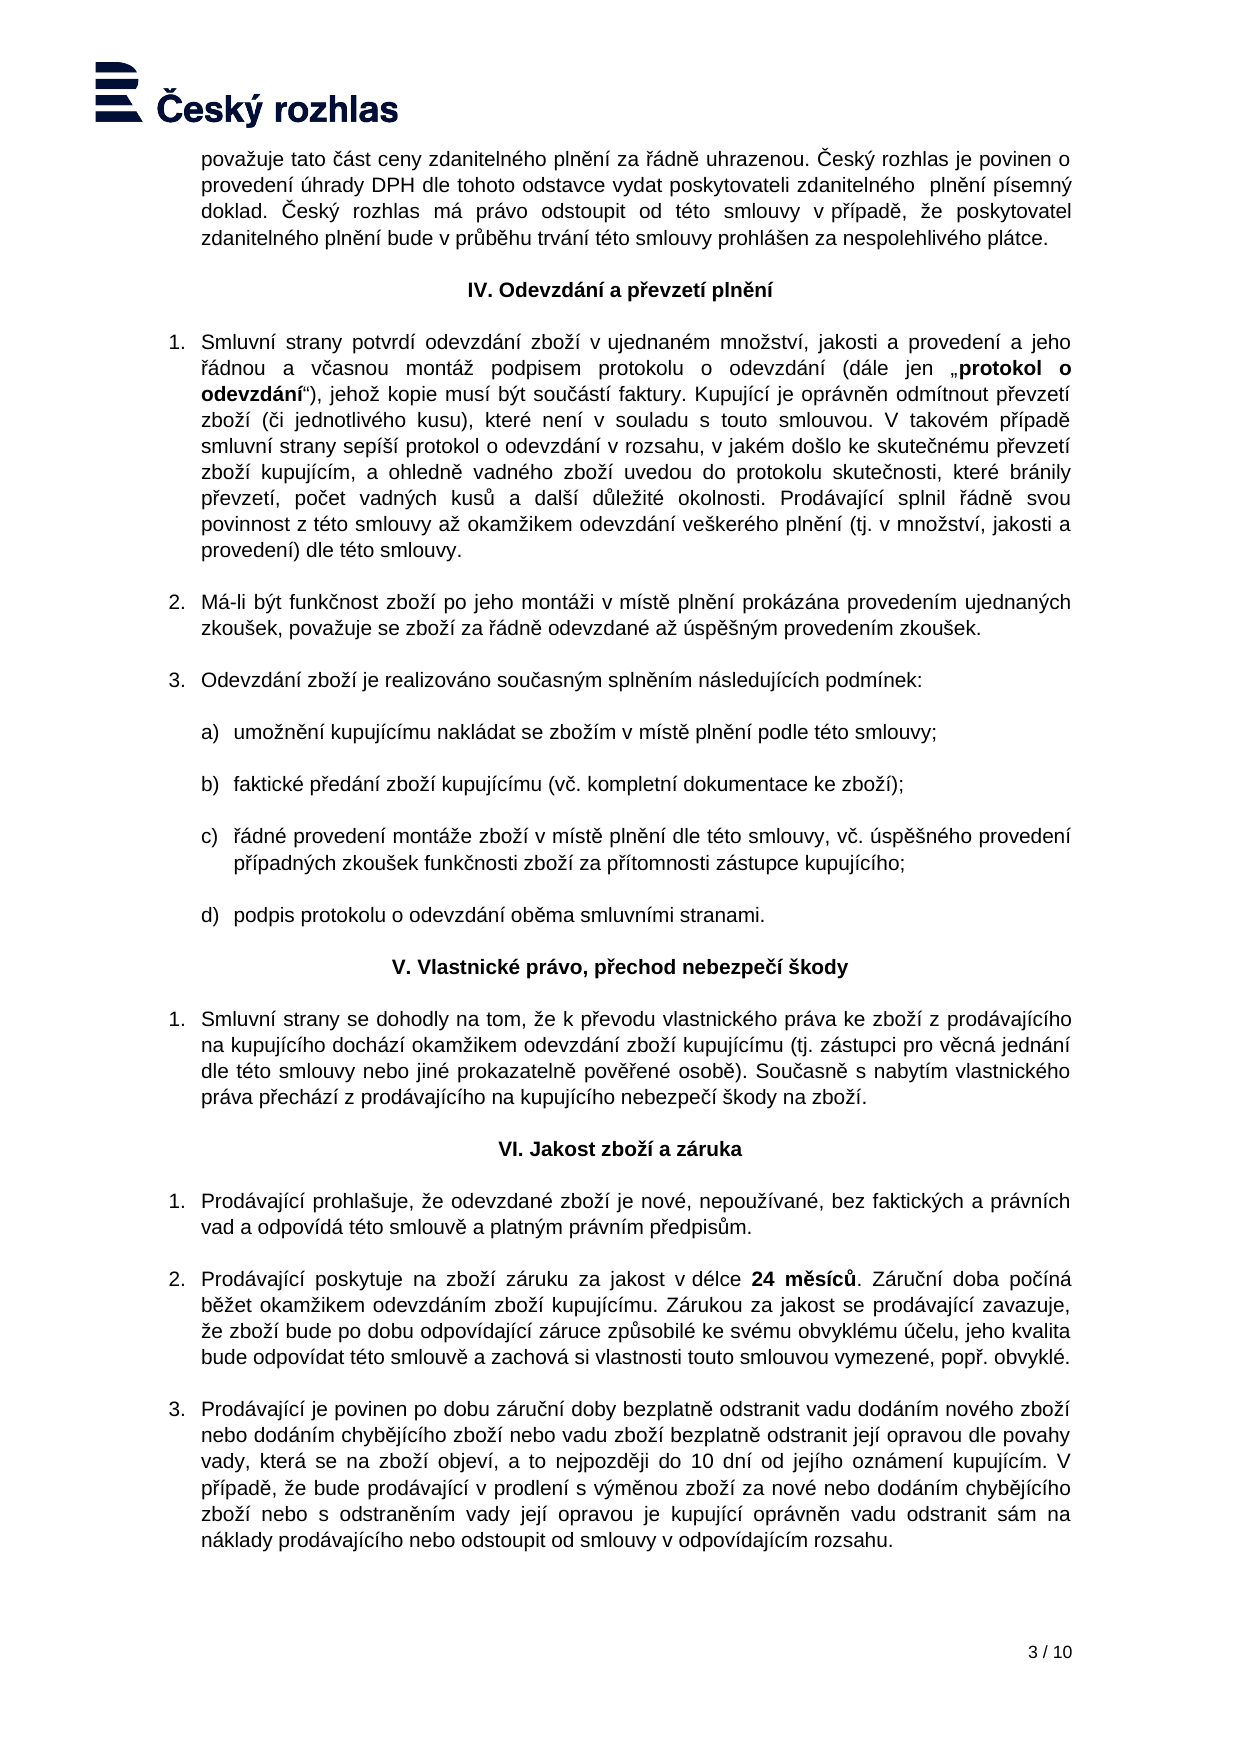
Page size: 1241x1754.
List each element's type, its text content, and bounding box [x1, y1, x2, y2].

list Prodávající prohlašuje, že odevzdané zboží je nové, nepoužívané, bez faktických a právních vad a odpovídá této smlouvě a platným právním předpisům. [168, 1188, 1072, 1240]
list Prodávající je povinen po dobu záruční doby bezplatně odstranit vadu dodáním nového zboží nebo dodáním chybějícího zboží nebo vadu zboží bezplatně odstranit její opravou dle povahy vady, která se na zboží objeví, a to nejpozději do 10 dní od jejího oznámení kupujícím. V případě, že bude prodávající v prodlení s výměnou zboží za nové nebo dodáním chybějícího zboží nebo s odstraněním vady její opravou je kupující oprávněn vadu odstranit sám na náklady prodávajícího nebo odstoupit od smlouvy v odpovídajícím rozsahu. [168, 1396, 1072, 1552]
picture [95, 62, 398, 128]
list Má-li být funkčnost zboží po jeho montáži v místě plnění prokázána provedením ujednaných zkoušek, považuje se zboží za řádně odevzdané až úspěšným provedením zkoušek. [168, 589, 1072, 641]
list faktické předání zboží kupujícímu (vč. kompletní dokumentace ke zboží); [201, 771, 1072, 797]
list řádné provedení montáže zboží v místě plnění dle této smlouvy, vč. úspěšného provedení případných zkoušek funkčnosti zboží za přítomnosti zástupce kupujícího; [201, 823, 1072, 875]
subtitle Jakost zboží a záruka [168, 1136, 1072, 1162]
list Odevzdání zboží je realizováno současným splněním následujících podmínek: [168, 667, 1072, 693]
list Prodávající poskytuje na zboží záruku za jakost v délce 24 měsíců. Záruční doba počíná běžet okamžikem odevzdáním zboží kupujícímu. Zárukou za jakost se prodávající zavazuje, že zboží bude po dobu odpovídající záruce způsobilé ke svému obvyklému účelu, jeho kvalita bude odpovídat této smlouvě a zachová si vlastnosti touto smlouvou vymezené, popř. obvyklé. [168, 1266, 1072, 1370]
subtitle Odevzdání a převzetí plnění [168, 276, 1072, 302]
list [168, 146, 1072, 250]
list Smluvní strany potvrdí odevzdání zboží v ujednaném množství, jakosti a provedení a jeho řádnou a včasnou montáž podpisem protokolu o odevzdání (dále jen „protokol o odevzdání“), jehož kopie musí být součástí faktury. Kupující je oprávněn odmítnout převzetí zboží (či jednotlivého kusu), které není v souladu s touto smlouvou. V takovém případě smluvní strany sepíší protokol o odevzdání v rozsahu, v jakém došlo ke skutečnému převzetí zboží kupujícím, a ohledně vadného zboží uvedou do protokolu skutečnosti, které bránily převzetí, počet vadných kusů a další důležité okolnosti. Prodávající splnil řádně svou povinnost z této smlouvy až okamžikem odevzdání veškerého plnění (tj. v množství, jakosti a provedení) dle této smlouvy. [168, 328, 1072, 563]
list Smluvní strany se dohodly na tom, že k převodu vlastnického práva ke zboží z prodávajícího na kupujícího dochází okamžikem odevzdání zboží kupujícímu (tj. zástupci pro věcná jednání dle této smlouvy nebo jiné prokazatelně pověřené osobě). Současně s nabytím vlastnického práva přechází z prodávajícího na kupujícího nebezpečí škody na zboží. [168, 1005, 1072, 1109]
list podpis protokolu o odevzdání oběma smluvními stranami. [201, 901, 1072, 927]
subtitle Vlastnické právo, přechod nebezpečí škody [168, 953, 1072, 979]
list umožnění kupujícímu nakládat se zbožím v místě plnění podle této smlouvy; [201, 719, 1072, 745]
